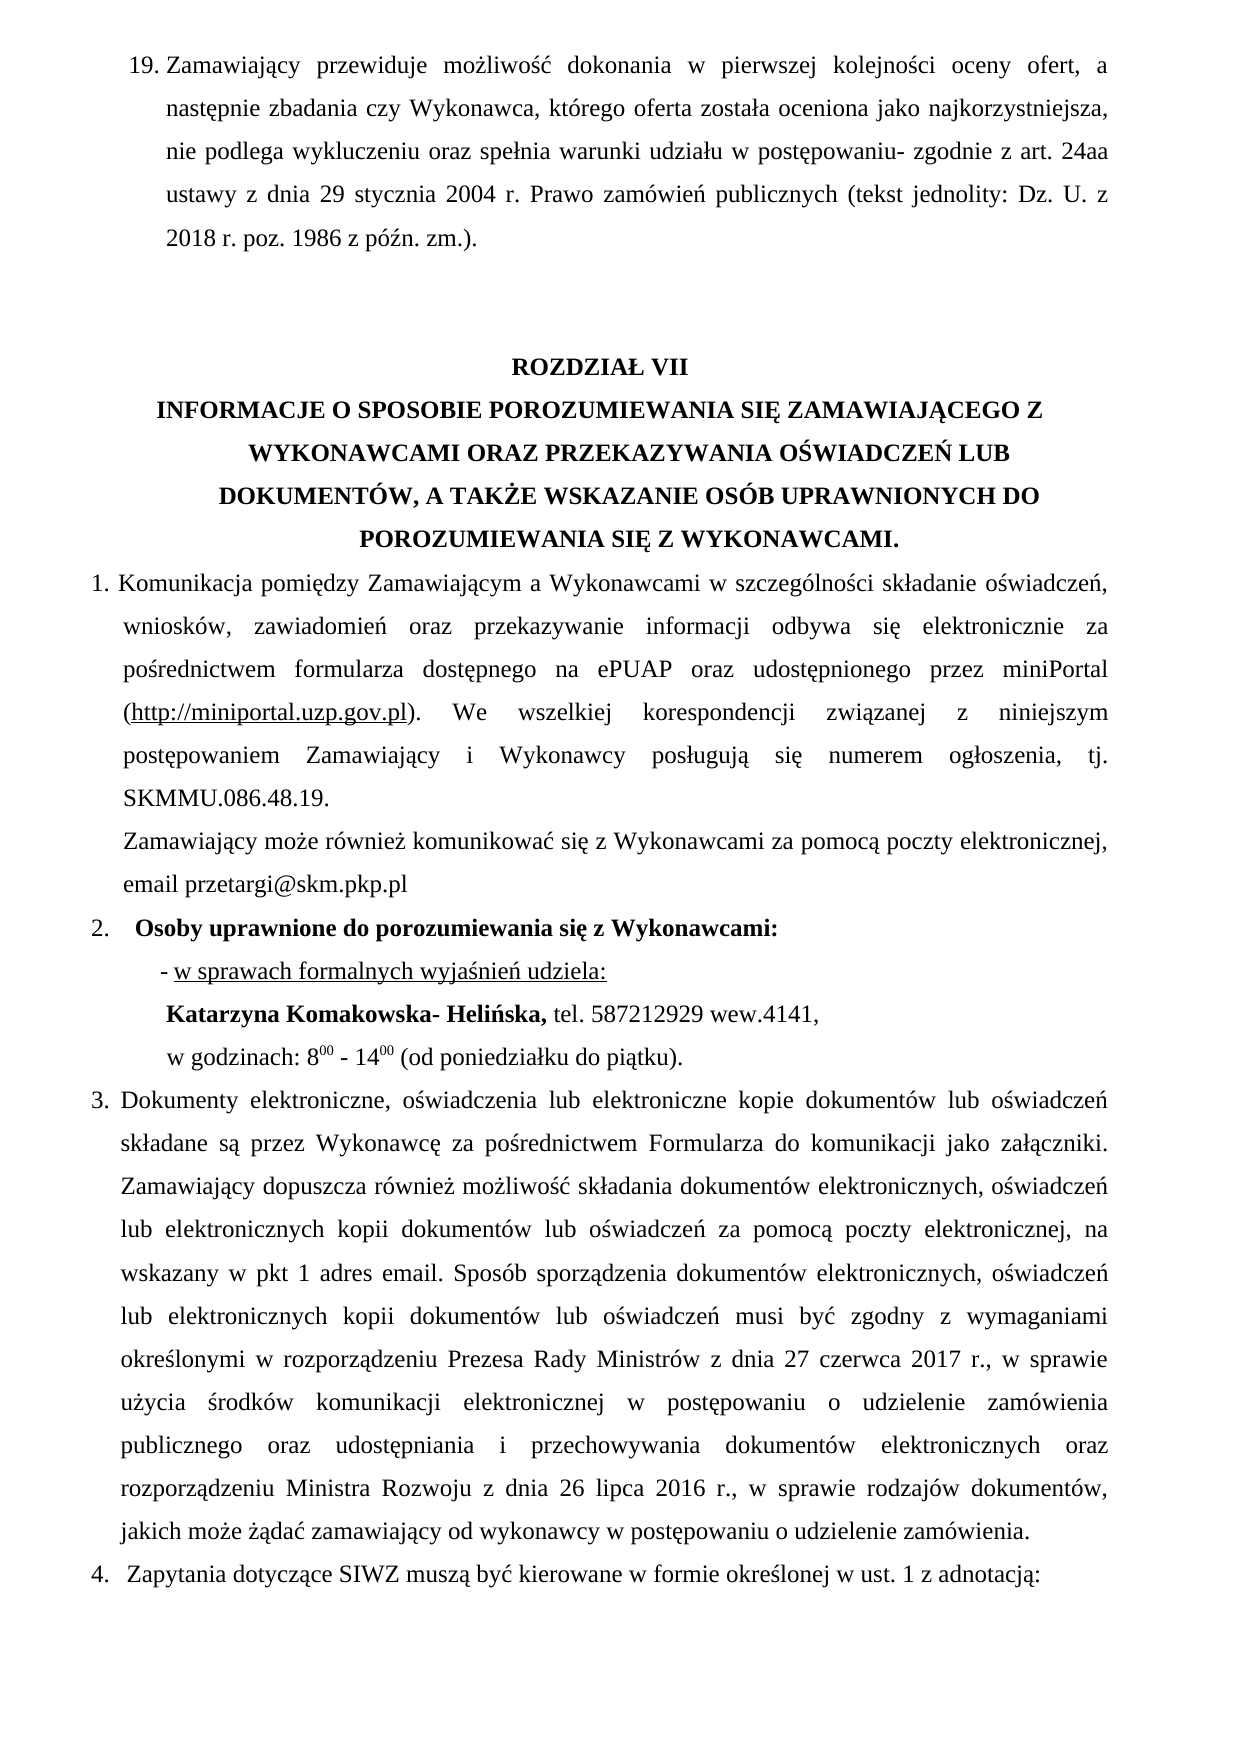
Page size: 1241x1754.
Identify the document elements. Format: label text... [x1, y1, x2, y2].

text Katarzyna Komakowska- Helińska, tel. 587212929 wew.4141, [166, 999, 1109, 1028]
text 4. Zapytania dotyczące SIWZ muszą być kierowane w formie określonej w ust. 1 z adnotacją: [91, 1559, 1109, 1588]
text 1. Komunikacja pomiędzy Zamawiającym a Wykonawcami w szczególności składanie oświadczeń, wniosków, zawiadomień oraz przekazywanie informacji odbywa się elektronicznie za pośrednictwem formularza dostępnego na ePUAP oraz udostępnionego przez miniPortal (http://miniportal.uzp.gov.pl). We wszelkiej korespondencji związanej z niniejszym postępowaniem Zamawiający i Wykonawcy posługują się numerem ogłoszenia, tj. SKMMU.086.48.19. [91, 568, 1109, 812]
text 2. Osoby uprawnione do porozumiewania się z Wykonawcami: [91, 913, 1109, 941]
list Zamawiający przewiduje możliwość dokonania w pierwszej kolejności oceny ofert, a następnie zbadania czy Wykonawca, którego oferta została oceniona jako najkorzystniejsza, nie podlega wykluczeniu oraz spełnia warunki udziału w postępowaniu- zgodnie z art. 24aa ustawy z dnia 29 stycznia 2004 r. Prawo zamówień publicznych (tekst jednolity: Dz. U. z 2018 r. poz. 1986 z późn. zm.). [128, 50, 1109, 251]
text - w sprawach formalnych wyjaśnień udziela: [160, 956, 1109, 984]
text ROZDZIAŁ VII [91, 352, 1109, 381]
text 3. Dokumenty elektroniczne, oświadczenia lub elektroniczne kopie dokumentów lub oświadczeń składane są przez Wykonawcę za pośrednictwem Formularza do komunikacji jako załączniki. Zamawiający dopuszcza również możliwość składania dokumentów elektronicznych, oświadczeń lub elektronicznych kopii dokumentów lub oświadczeń za pomocą poczty elektronicznej, na wskazany w pkt 1 adres email. Sposób sporządzenia dokumentów elektronicznych, oświadczeń lub elektronicznych kopii dokumentów lub oświadczeń musi być zgodny z wymaganiami określonymi w rozporządzeniu Prezesa Rady Ministrów z dnia 27 czerwca 2017 r., w sprawie użycia środków komunikacji elektronicznej w postępowaniu o udzielenie zamówienia publicznego oraz udostępniania i przechowywania dokumentów elektronicznych oraz rozporządzeniu Ministra Rozwoju z dnia 26 lipca 2016 r., w sprawie rodzajów dokumentów, jakich może żądać zamawiający od wykonawcy w postępowaniu o udzielenie zamówienia. [91, 1085, 1109, 1545]
text INFORMACJE O SPOSOBIE POROZUMIEWANIA SIĘ ZAMAWIAJĄCEGO Z WYKONAWCAMI ORAZ PRZEKAZYWANIA OŚWIADCZEŃ LUB DOKUMENTÓW, A TAKŻE WSKAZANIE OSÓB UPRAWNIONYCH DO POROZUMIEWANIA SIĘ Z WYKONAWCAMI. [91, 395, 1109, 553]
text w godzinach: 800 - 1400 (od poniedziałku do piątku). [166, 1042, 833, 1071]
text Zamawiający może również komunikować się z Wykonawcami za pomocą poczty elektronicznej, email przetargi@skm.pkp.pl [123, 826, 1109, 898]
